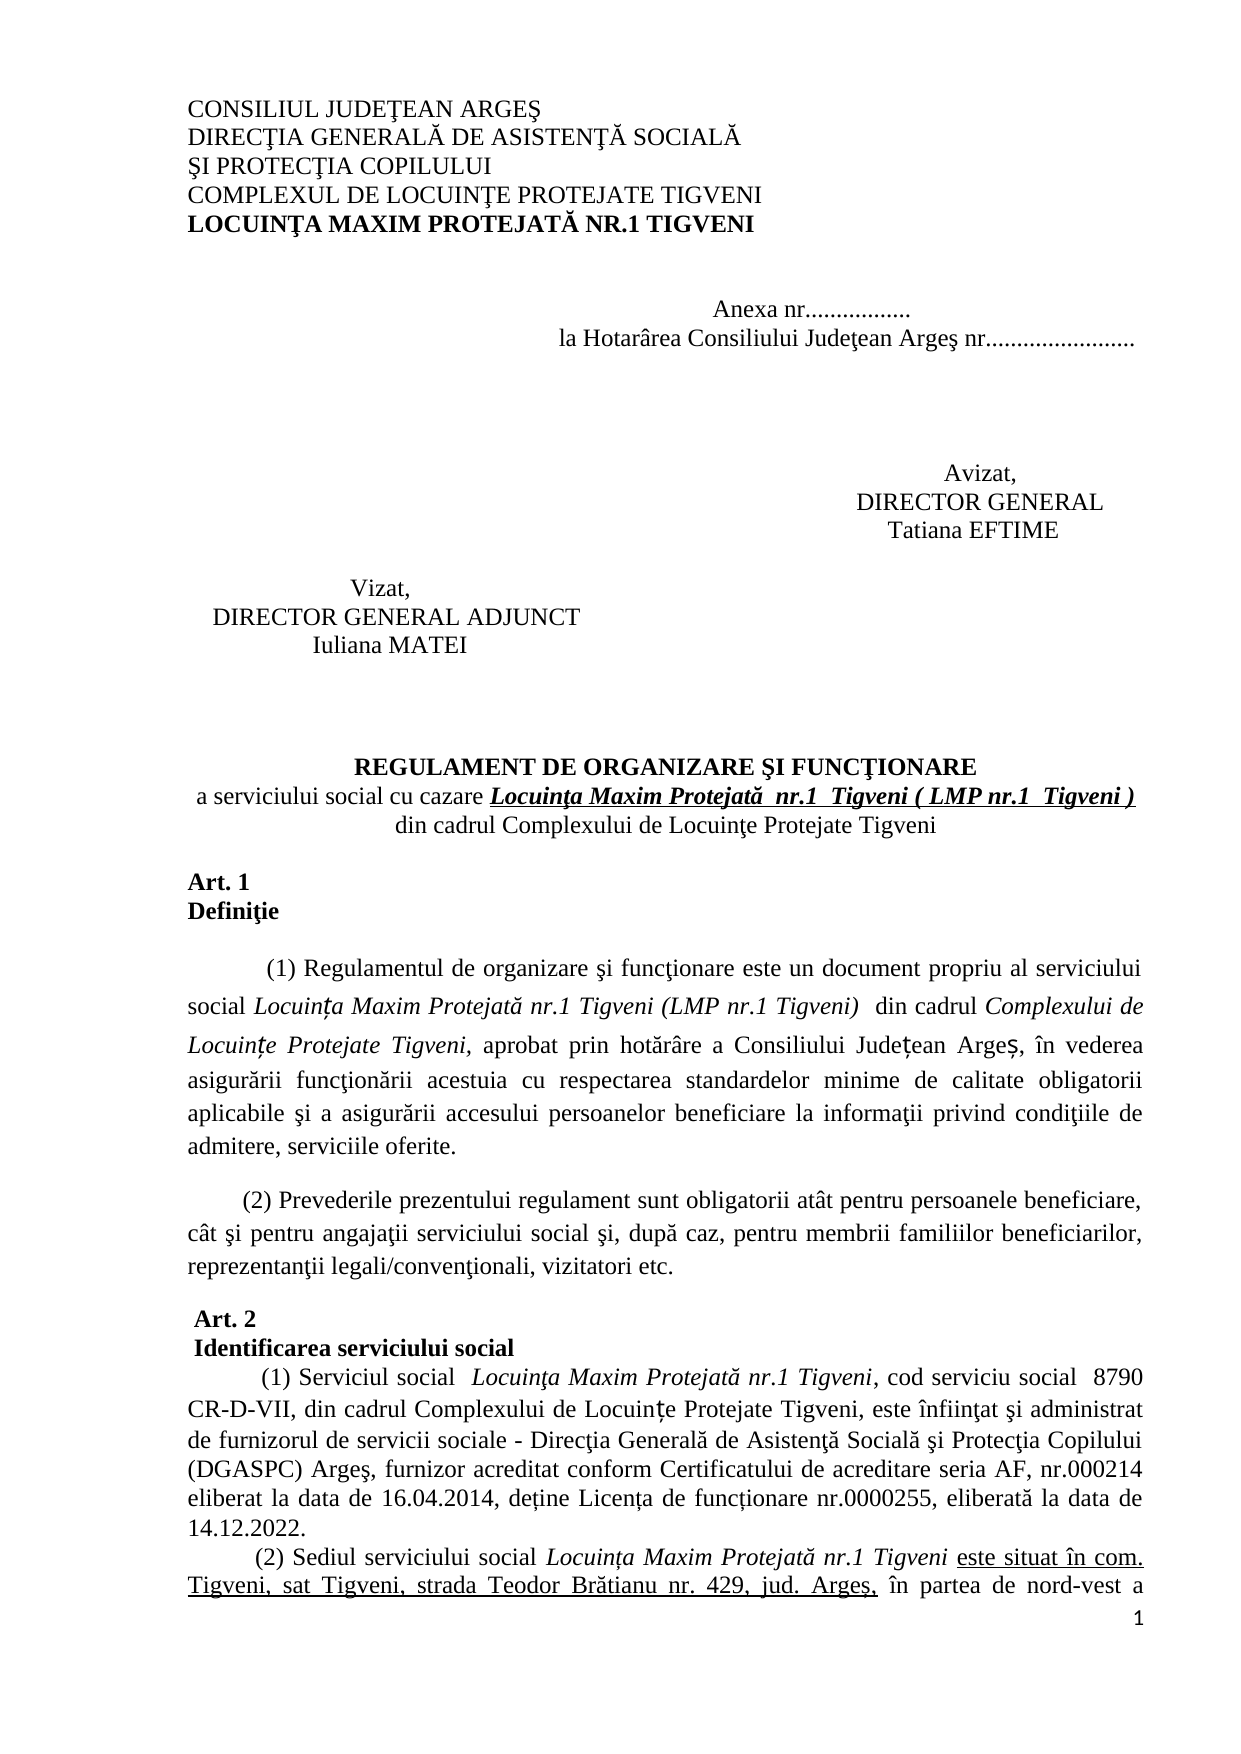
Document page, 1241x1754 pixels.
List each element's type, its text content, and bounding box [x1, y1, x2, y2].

text REGULAMENT DE ORGANIZARE ŞI FUNCŢIONARE [187, 752, 1144, 781]
text Vizat, [187, 573, 1106, 602]
text a serviciului social cu cazare Locuinţa Maxim Protejată nr.1 Tigveni ( LMP nr.1 Tigveni ) [187, 781, 1144, 810]
text DIRECTOR GENERAL [187, 487, 1106, 515]
text (1) Serviciul social Locuinţa Maxim Protejată nr.1 Tigveni, cod serviciu social 8790 CR-D-VII, din cadrul Complexului de Locuințe Protejate Tigveni, este înfiinţat şi administrat de furnizorul de servicii sociale - Direcţia Generală de Asistenţă Socială şi Protecţia Copilului (DGASPC) Argeş, furnizor acreditat conform Certificatului de acreditare seria AF, nr.000214 eliberat la data de 16.04.2014, deține Licența de funcționare nr.0000255, eliberată la data de 14.12.2022. [187, 1362, 1144, 1542]
text Definiţie [187, 896, 1144, 925]
text (1) Regulamentul de organizare şi funcţionare este un document propriu al serviciului social Locuința Maxim Protejată nr.1 Tigveni (LMP nr.1 Tigveni) din cadrul Complexului de Locuințe Protejate Tigveni, aprobat prin hotărâre a Consiliului Județean Argeș, în vederea asigurării funcţionării acestuia cu respectarea standardelor minime de calitate obligatorii aplicabile şi a asigurării accesului persoanelor beneficiare la informaţii privind condiţiile de admitere, serviciile oferite. [187, 953, 1144, 1159]
text Anexa nr................. [187, 294, 1144, 323]
text la Hotarârea Consiliului Judeţean Argeş nr........................ [187, 323, 1144, 352]
text CONSILIUL JUDEŢEAN ARGEŞ [187, 94, 881, 122]
text Art. 1 [187, 867, 1144, 896]
text Avizat, [187, 458, 1106, 487]
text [187, 1542, 1144, 1599]
text din cadrul Complexului de Locuinţe Protejate Tigveni [187, 810, 1144, 838]
text LOCUINŢA MAXIM PROTEJATĂ NR.1 TIGVENI [187, 209, 1144, 237]
text Art. 2 [187, 1304, 1144, 1333]
text Iuliana MATEI [187, 630, 1106, 659]
text COMPLEXUL DE LOCUINŢE PROTEJATE TIGVENI [187, 180, 881, 209]
text (2) Prevederile prezentului regulament sunt obligatorii atât pentru persoanele beneficiare, cât şi pentru angajaţii serviciului social şi, după caz, pentru membrii familiilor beneficiarilor, reprezentanţii legali/convenţionali, vizitatori etc. [187, 1185, 1144, 1279]
text ŞI PROTECŢIA COPILULUI [187, 151, 881, 180]
text DIRECŢIA GENERALĂ DE ASISTENŢĂ SOCIALĂ [187, 122, 881, 151]
text Identificarea serviciului social [187, 1333, 1144, 1362]
text DIRECTOR GENERAL ADJUNCT [187, 602, 1106, 630]
text Tatiana EFTIME [187, 515, 1106, 544]
